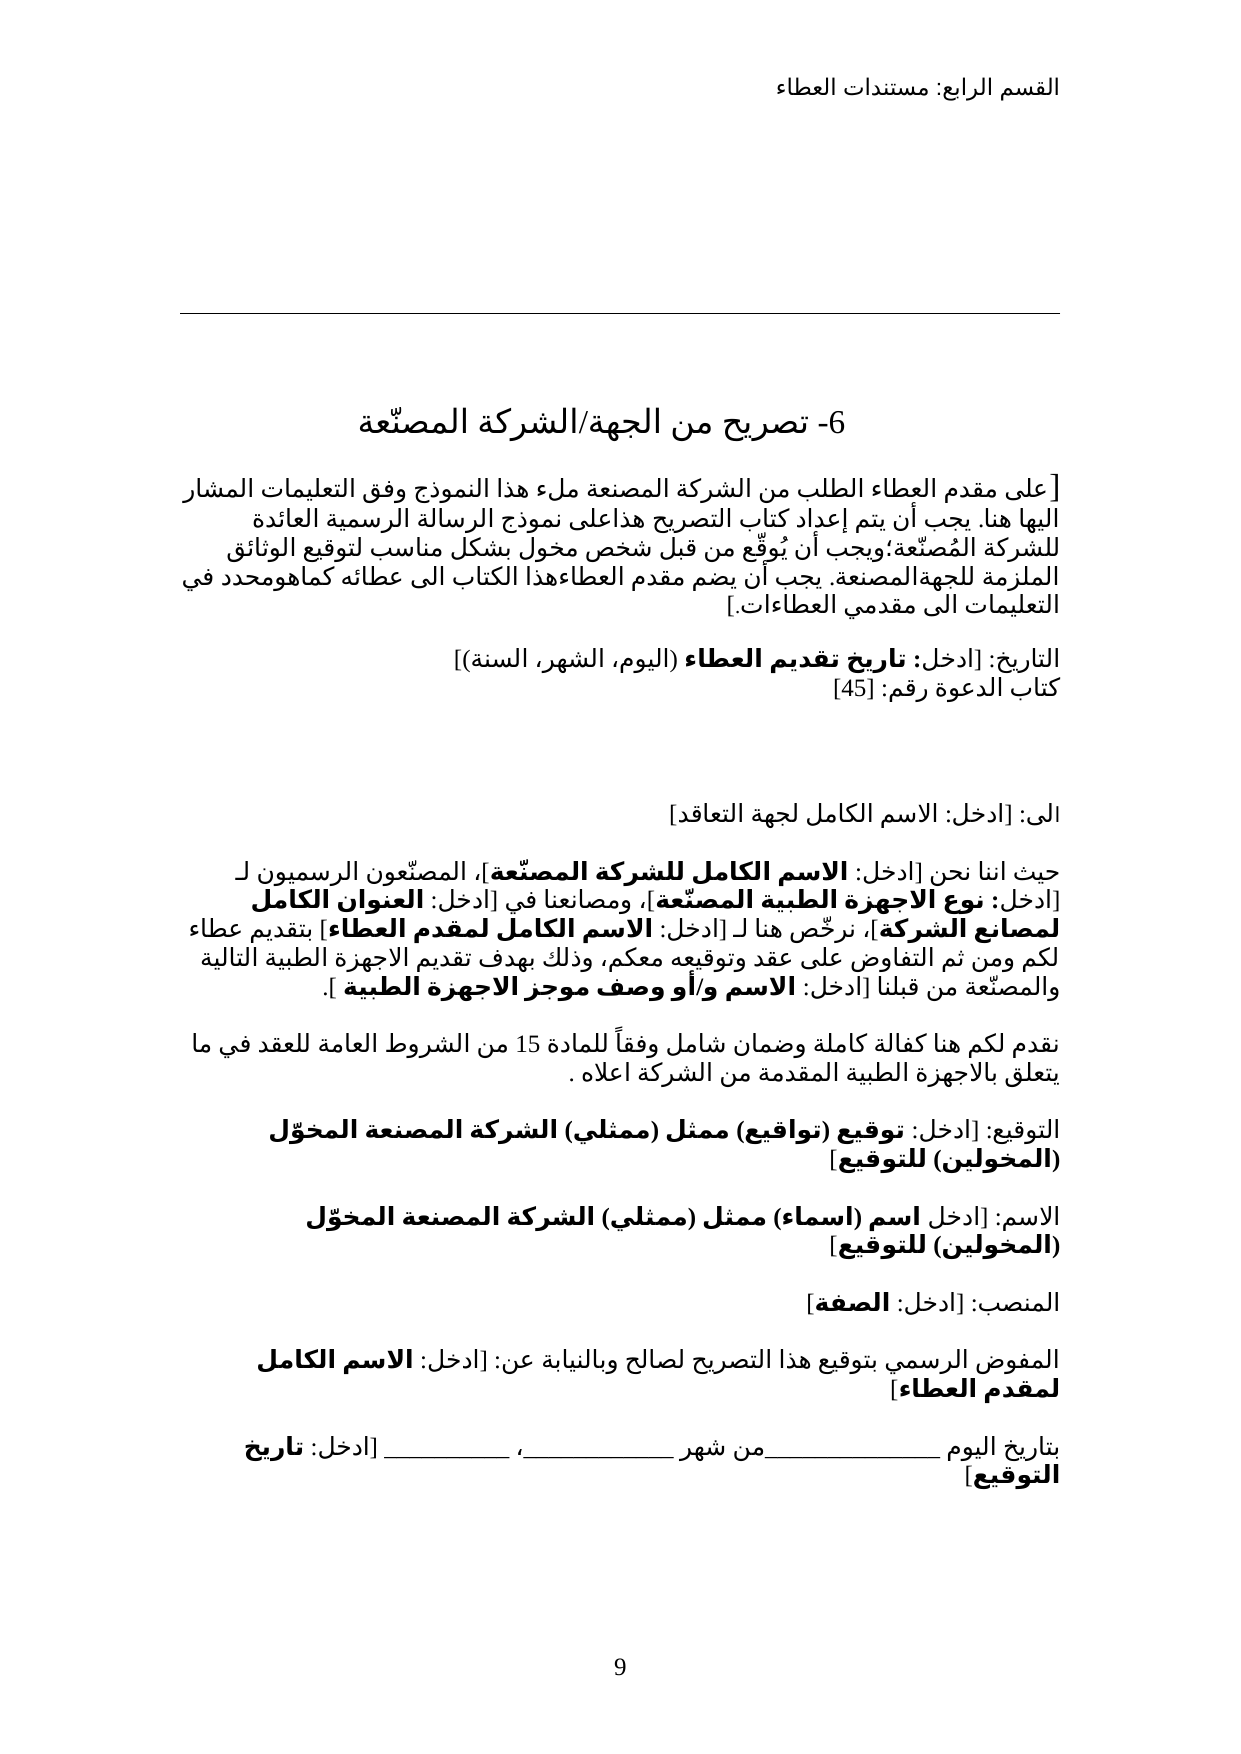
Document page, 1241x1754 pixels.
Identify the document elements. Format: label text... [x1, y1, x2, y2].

text [على مقدم العطاء الطلب من الشركة المصنعة ملء هذا النموذج وفق التعليمات المشار اليها هنا. يجب أن يتم إعداد كتاب التصريح هذاعلى نموذج الرسالة الرسمية العائدة للشركة المُصنّعة؛ويجب أن يُوقّع من قبل شخص مخول بشكل مناسب لتوقيع الوثائق الملزمة للجهةالمصنعة. يجب أن يضم مقدم العطاءهذا الكتاب الى عطائه كماهومحدد في التعليمات الى مقدمي العطاءات.] [180, 466, 1060, 619]
text كتاب الدعوة رقم: [45] [180, 673, 1060, 702]
text الاسم: [ادخل اسم (اسماء) ممثل (ممثلي) الشركة المصنعة المخوّل (المخولين) للتوقيع] [180, 1202, 1060, 1259]
text بتاريخ اليوم ______________من شهر ____________، __________ [ادخل: تاريخ التوقيع] [180, 1432, 1060, 1489]
text 6- تصريح من الجهة/الشركة المصنّعة [180, 402, 1023, 441]
text المنصب: [ادخل: الصفة] [180, 1288, 1060, 1317]
text الى: [ادخل: الاسم الكامل لجهة التعاقد] [180, 799, 1060, 828]
text حيث اننا نحن [ادخل: الاسم الكامل للشركة المصنّعة]، المصنّعون الرسميون لـ [ادخل: نوع الاجهزة الطبية المصنّعة]، ومصانعنا في [ادخل: العنوان الكامل لمصانع الشركة]، نرخّص هنا لـ [ادخل: الاسم الكامل لمقدم العطاء] بتقديم عطاء لكم ومن ثم التفاوض على عقد وتوقيعه معكم، وذلك بهدف تقديم الاجهزة الطبية التالية والمصنّعة من قبلنا [ادخل: الاسم و/أو وصف موجز الاجهزة الطبية ]. [180, 857, 1060, 1001]
text التوقيع: [ادخل: توقيع (تواقيع) ممثل (ممثلي) الشركة المصنعة المخوّل (المخولين) للتوقيع] [180, 1116, 1060, 1173]
text المفوض الرسمي بتوقيع هذا التصريح لصالح وبالنيابة عن: [ادخل: الاسم الكامل لمقدم العطاء] [180, 1346, 1060, 1403]
text التاريخ: [ادخل: تاريخ تقديم العطاء (اليوم، الشهر، السنة)] [180, 644, 1060, 673]
text نقدم لكم هنا كفالة كاملة وضمان شامل وفقاً للمادة 15 من الشروط العامة للعقد في ما يتعلق بالاجهزة الطبية المقدمة من الشركة اعلاه . [180, 1029, 1060, 1087]
